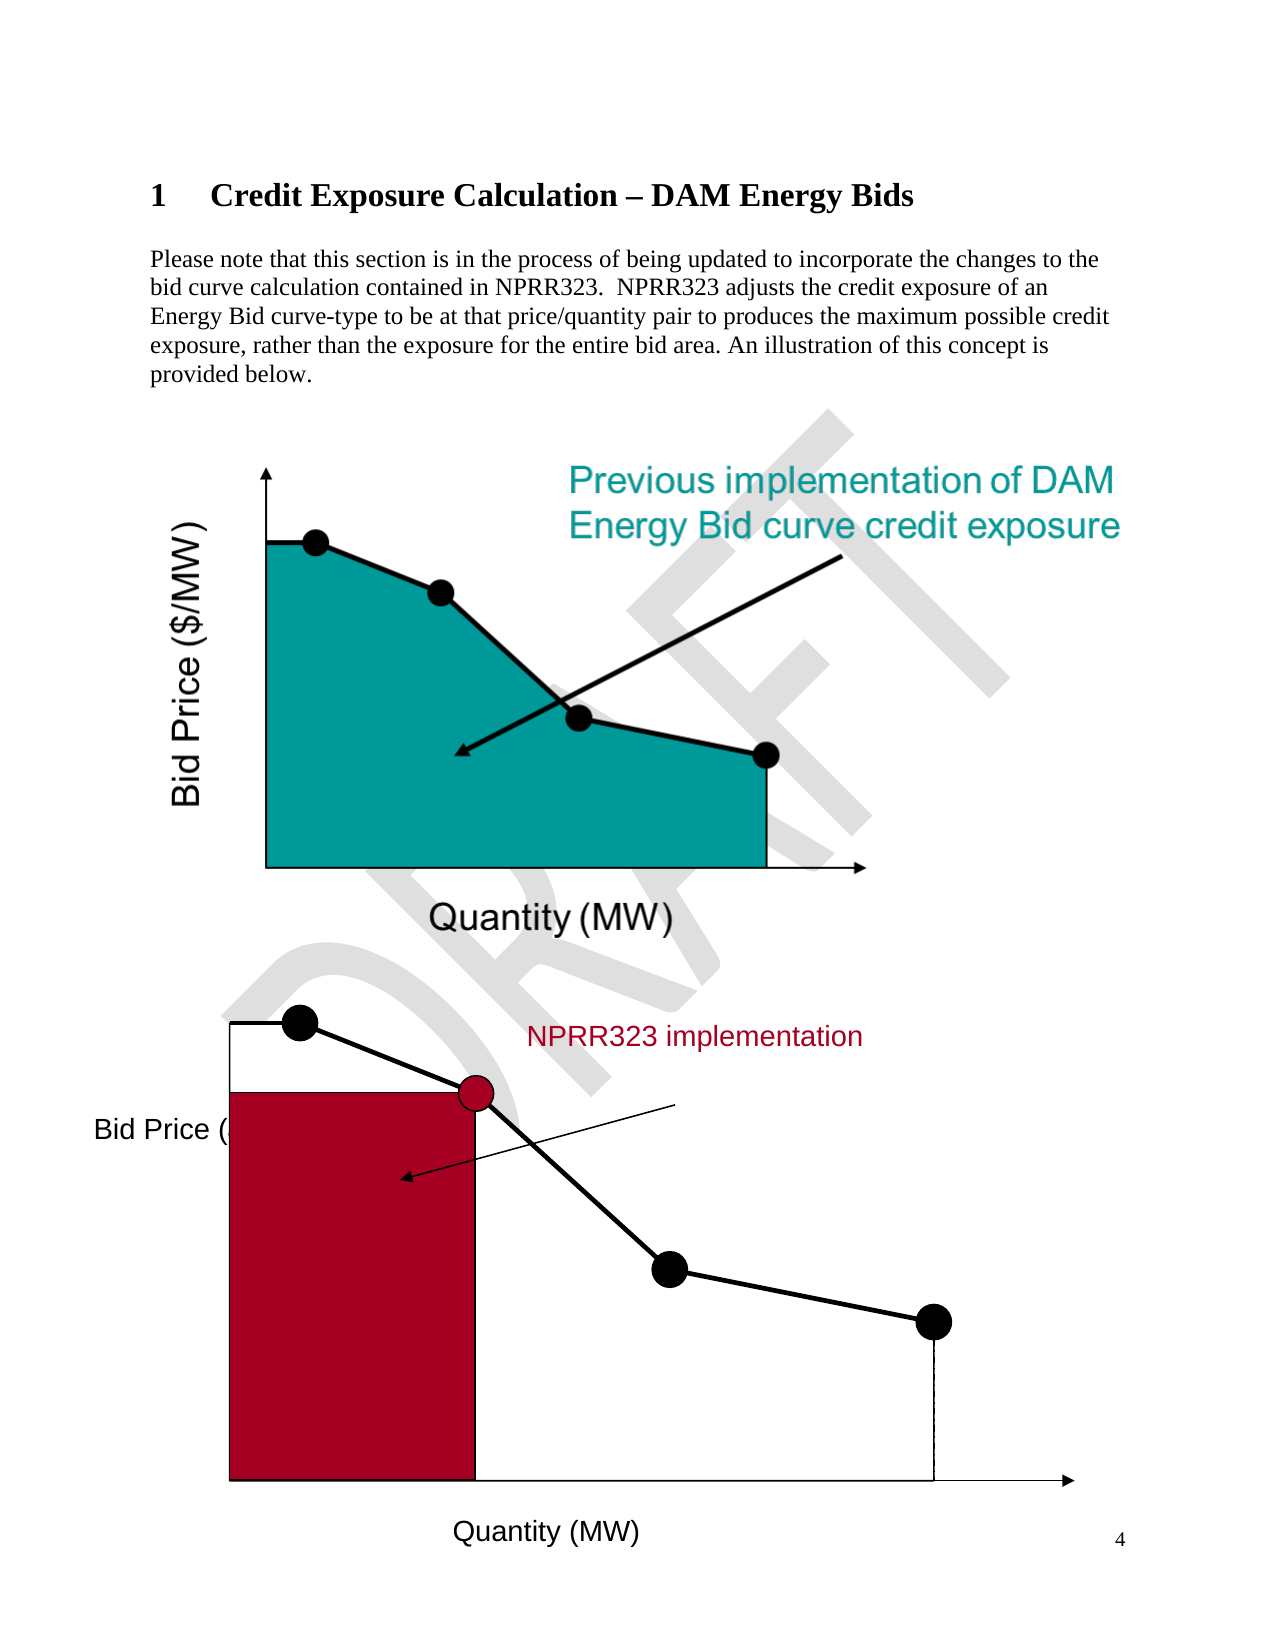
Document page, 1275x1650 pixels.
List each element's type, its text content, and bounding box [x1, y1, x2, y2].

picture [150, 445, 1242, 962]
text Please note that this section is in the process of being updated to incorporate the changes to the bid curve calculation contained in NPRR323. NPRR323 adjusts the credit exposure of an Energy Bid curve-type to be at that price/quantity pair to produces the maximum possible credit exposure, rather than the exposure for the entire bid area. An illustration of this concept is provided below. [150, 244, 1125, 387]
subtitle Credit Exposure Calculation – DAM Energy Bids [150, 175, 1125, 213]
